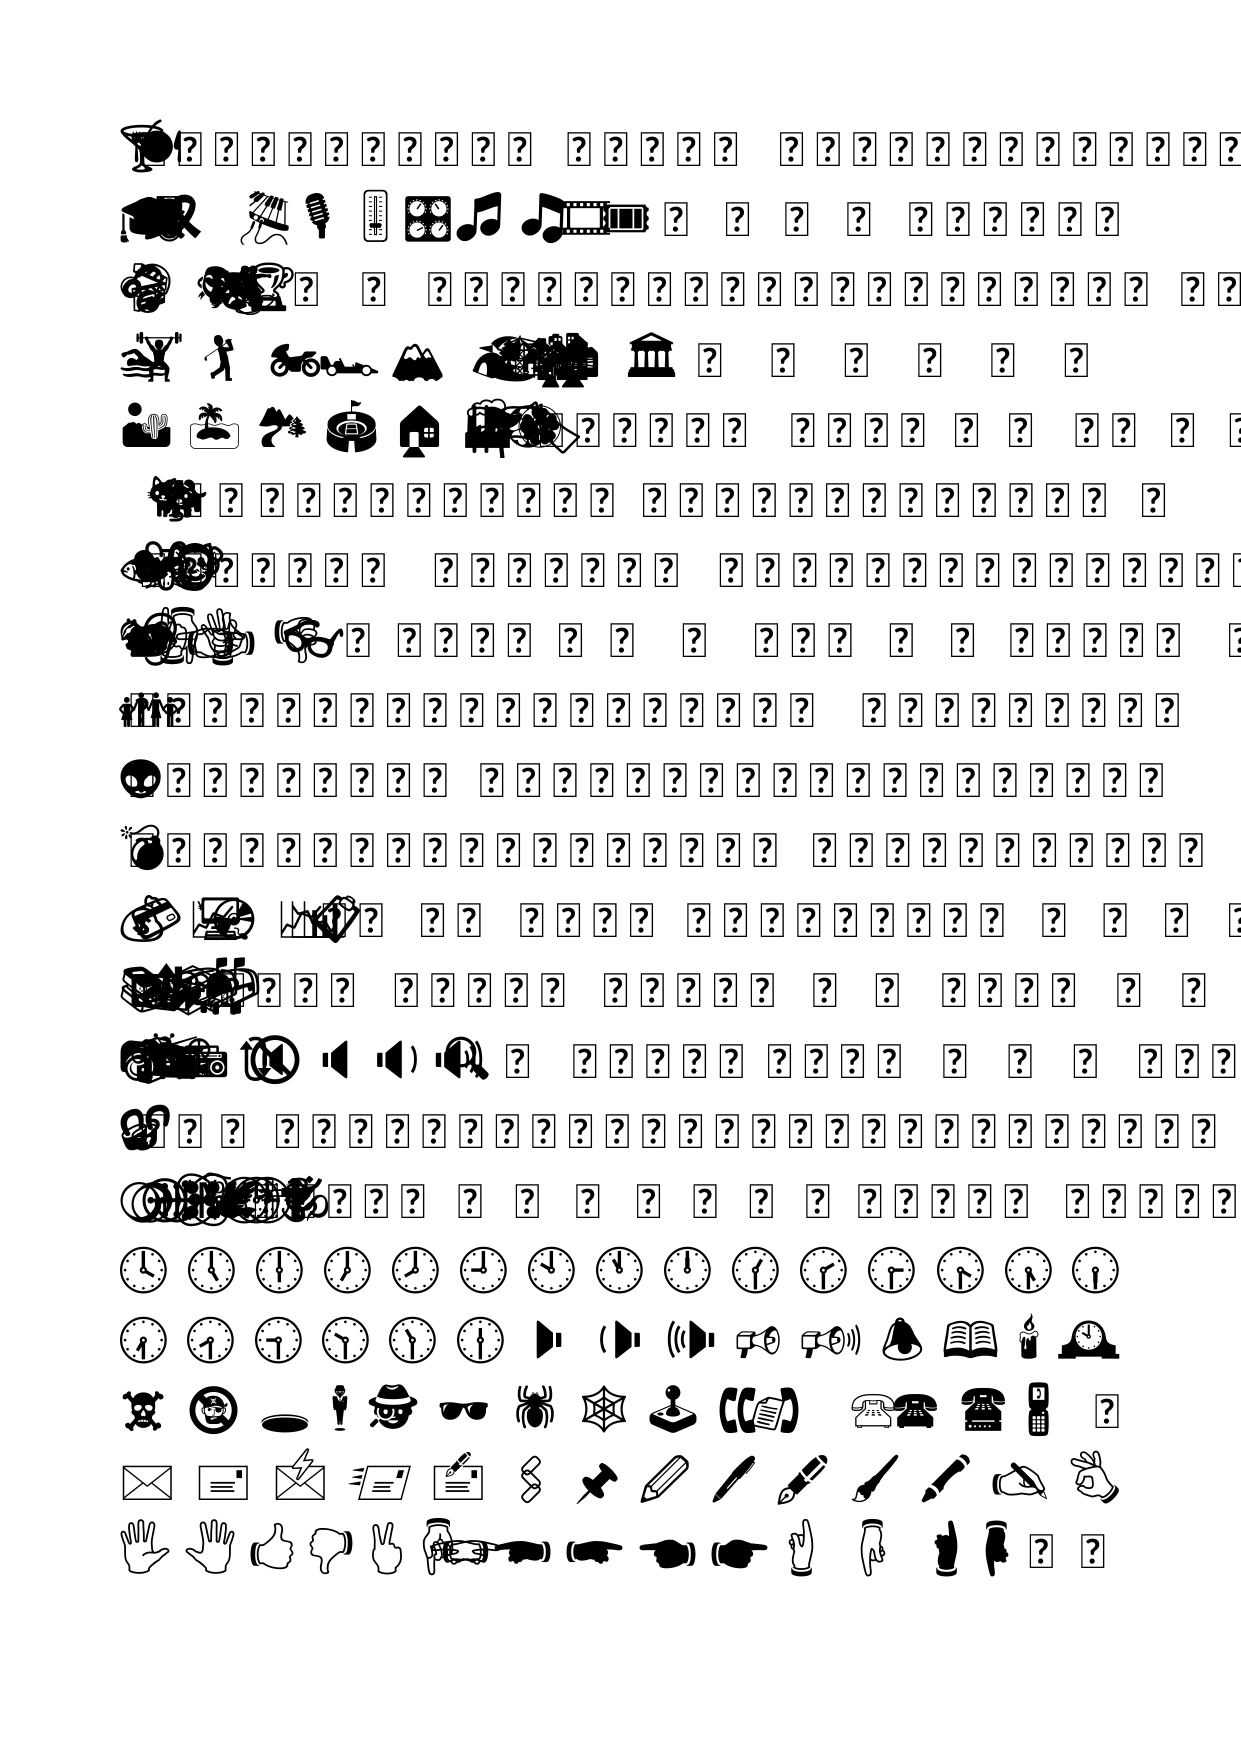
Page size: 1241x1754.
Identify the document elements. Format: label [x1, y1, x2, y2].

text [118, 118, 1122, 1581]
